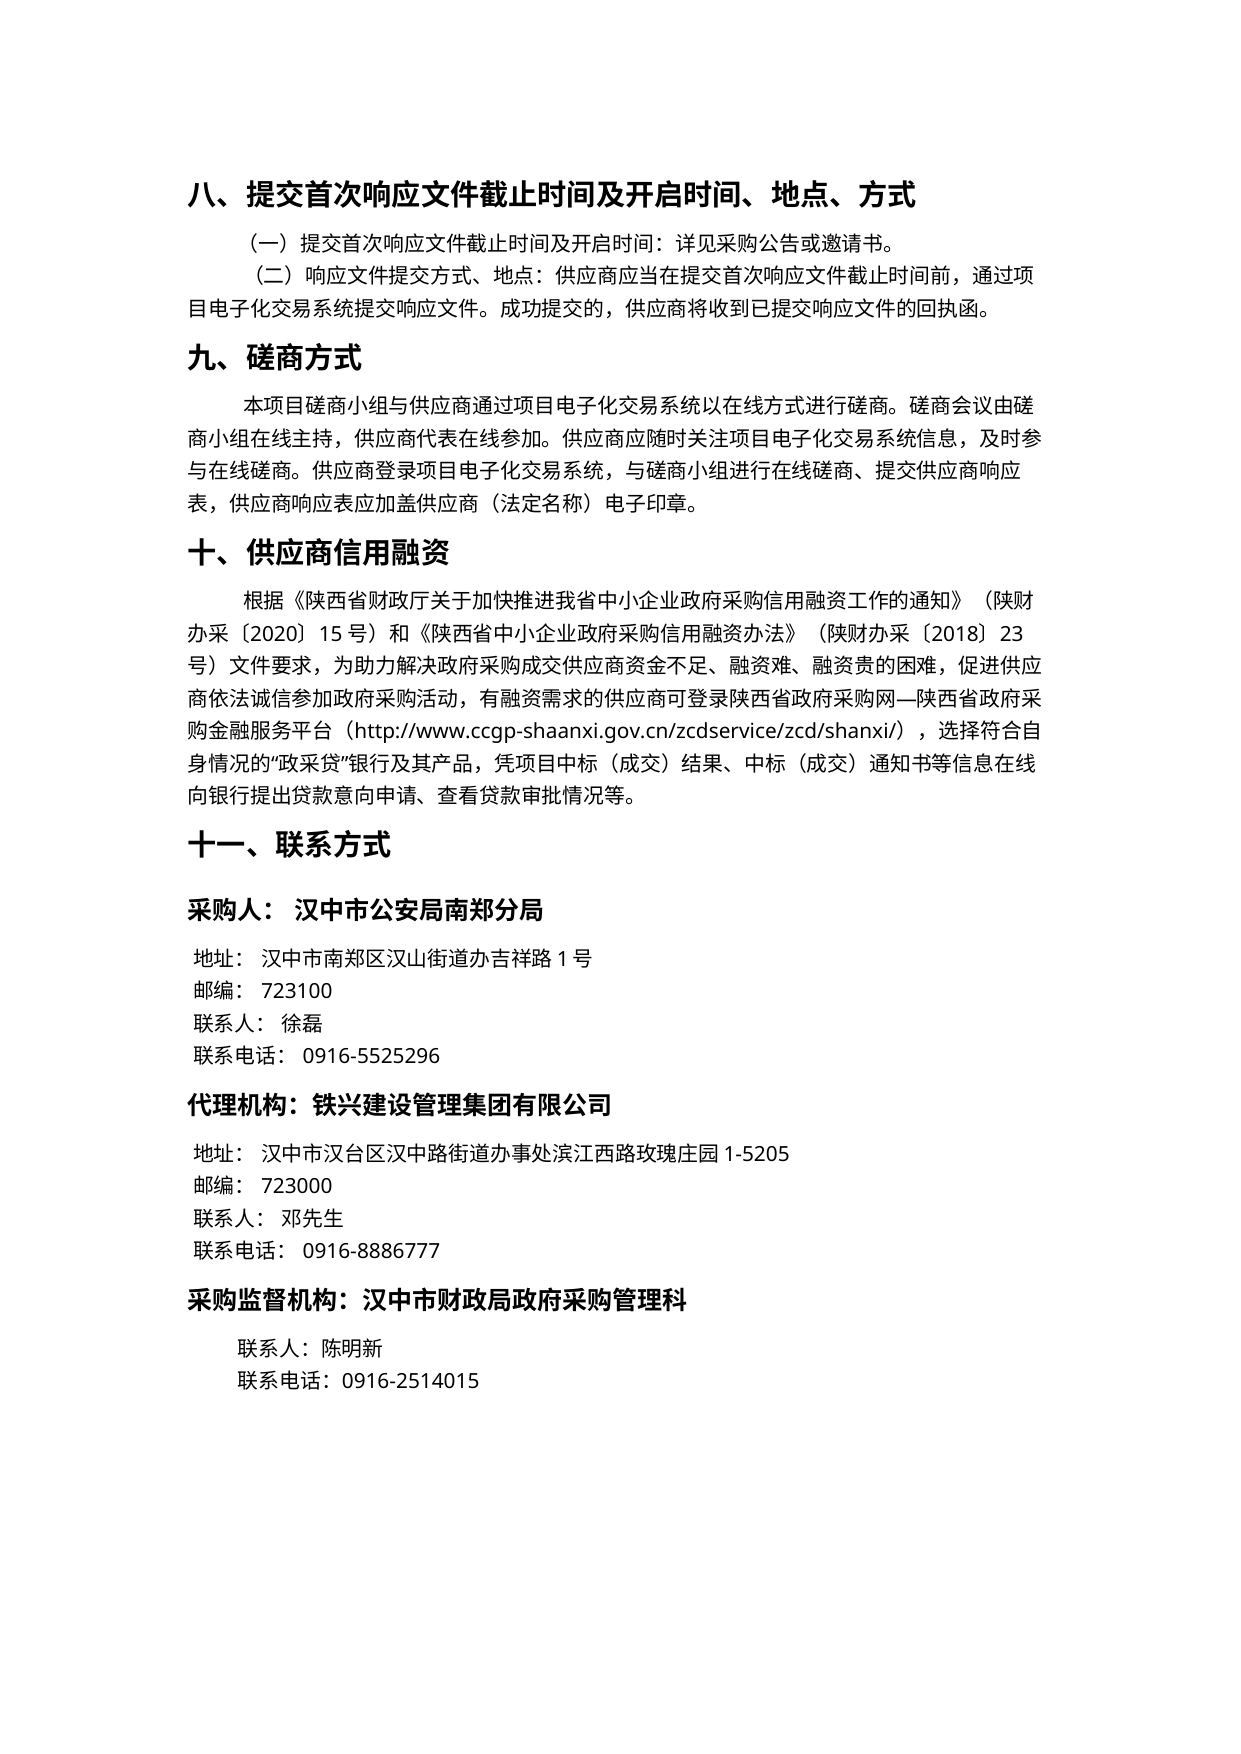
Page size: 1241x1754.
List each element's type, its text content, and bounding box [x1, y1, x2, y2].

text 十一、联系方式 [187, 812, 1053, 877]
text 邮编： 723000 [187, 1169, 1053, 1202]
text 联系电话： 0916-8886777 [187, 1234, 1053, 1267]
text 根据《陕西省财政厅关于加快推进我省中小企业政府采购信用融资工作的通知》（陕财办采〔2020〕15 号）和《陕西省中小企业政府采购信用融资办法》（陕财办采〔2018〕23 号）文件要求，为助力解决政府采购成交供应商资金不足、融资难、融资贵的困难，促进供应商依法诚信参加政府采购活动，有融资需求的供应商可登录陕西省政府采购网—陕西省政府采购金融服务平台（http://www.ccgp-shaanxi.gov.cn/zcdservice/zcd/shanxi/），选择符合自身情况的“政采贷”银行及其产品，凭项目中标（成交）结果、中标（成交）通知书等信息在线向银行提出贷款意向申请、查看贷款审批情况等。 [187, 584, 1053, 812]
text 本项目磋商小组与供应商通过项目电子化交易系统以在线方式进行磋商。磋商会议由磋商小组在线主持，供应商代表在线参加。供应商应随时关注项目电子化交易系统信息，及时参与在线磋商。供应商登录项目电子化交易系统，与磋商小组进行在线磋商、提交供应商响应表，供应商响应表应加盖供应商（法定名称）电子印章。 [187, 389, 1053, 519]
text 联系电话： 0916-5525296 [187, 1039, 1053, 1072]
text 九、磋商方式 [187, 324, 1053, 389]
text 地址： 汉中市南郑区汉山街道办吉祥路1号 [187, 942, 1053, 974]
text 邮编： 723100 [187, 974, 1053, 1007]
text 联系人： 邓先生 [187, 1202, 1053, 1234]
text 代理机构：铁兴建设管理集团有限公司 [187, 1072, 1053, 1137]
text 地址： 汉中市汉台区汉中路街道办事处滨江西路玫瑰庄园1-5205 [187, 1137, 1053, 1169]
text 八、提交首次响应文件截止时间及开启时间、地点、方式 [187, 162, 1053, 227]
text （二）响应文件提交方式、地点：供应商应当在提交首次响应文件截止时间前，通过项目电子化交易系统提交响应文件。成功提交的，供应商将收到已提交响应文件的回执函。 [187, 259, 1053, 324]
text 采购监督机构：汉中市财政局政府采购管理科 [187, 1267, 1053, 1332]
text 采购人： 汉中市公安局南郑分局 [187, 877, 1053, 942]
text 联系人：陈明新 [187, 1332, 1053, 1364]
text 联系电话：0916-2514015 [187, 1364, 1053, 1397]
text 十、供应商信用融资 [187, 519, 1053, 584]
text 联系人： 徐磊 [187, 1007, 1053, 1039]
text （一）提交首次响应文件截止时间及开启时间：详见采购公告或邀请书。 [187, 227, 1053, 259]
